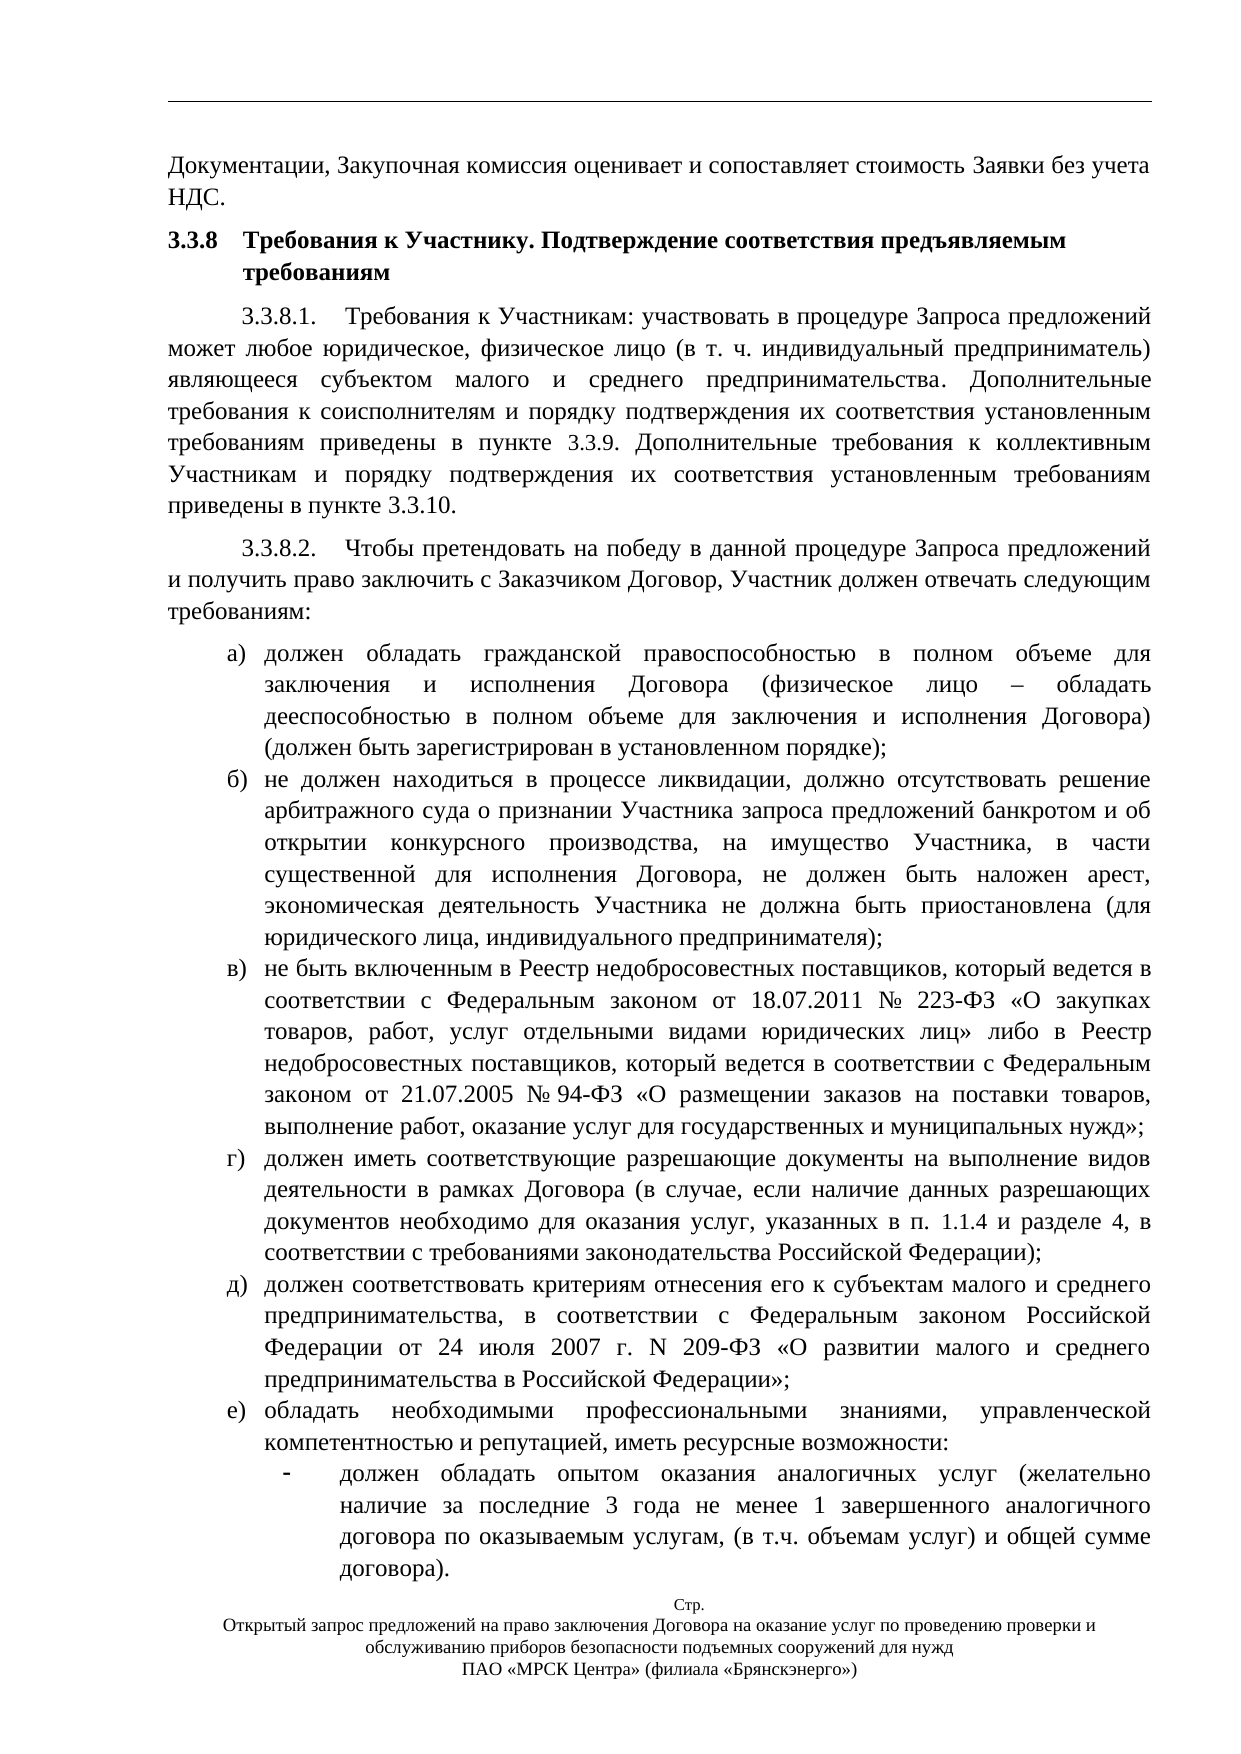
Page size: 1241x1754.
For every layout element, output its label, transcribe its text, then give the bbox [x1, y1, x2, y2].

list не быть включенным в Реестр недобросовестных поставщиков, который ведется в соответствии с Федеральным законом от 18.07.2011 № 223-ФЗ «О закупках товаров, работ, услуг отдельными видами юридических лиц» либо в Реестр недобросовестных поставщиков, который ведется в соответствии с Федеральным законом от 21.07.2005 № 94-ФЗ «О размещении заказов на поставки товаров, выполнение работ, оказание услуг для государственных и муниципальных нужд»; [227, 953, 1152, 1140]
list должен соответствовать критериям отнесения его к субъектам малого и среднего предпринимательства, в соответствии с Федеральным законом Российской Федерации от 24 июля 2007 г. N 209-ФЗ «О развитии малого и среднего предпринимательства в Российской Федерации»; [227, 1269, 1152, 1392]
list Требования к Участникам: участвовать в процедуре Запроса предложений может любое юридическое, физическое лицо (в т. ч. индивидуальный предприниматель) являющееся субъектом малого и среднего предпринимательства. Дополнительные требования к соисполнителям и порядку подтверждения их соответствия установленным требованиям приведены в пункте 3.3.9. Дополнительные требования к коллективным Участникам и порядку подтверждения их соответствия установленным требованиям приведены в пункте 3.3.10. [168, 301, 1152, 519]
list должен иметь соответствующие разрешающие документы на выполнение видов деятельности в рамках Договора (в случае, если наличие данных разрешающих документов необходимо для оказания услуг, указанных в п. 1.1.4 и разделе 4, в соответствии с требованиями законодательства Российской Федерации); [227, 1143, 1152, 1266]
list не должен находиться в процессе ликвидации, должно отсутствовать решение арбитражного суда о признании Участника запроса предложений банкротом и об открытии конкурсного производства, на имущество Участника, в части существенной для исполнения Договора, не должен быть наложен арест, экономическая деятельность Участника не должна быть приостановлена (для юридического лица, индивидуального предпринимателя); [227, 764, 1152, 951]
list должен обладать гражданской правоспособностью в полном объеме для заключения и исполнения Договора (физическое лицо – обладать дееспособностью в полном объеме для заключения и исполнения Договора) (должен быть зарегистрирован в установленном порядке); [227, 638, 1152, 761]
subtitle Требования к Участнику. Подтверждение соответствия предъявляемым требованиям [168, 226, 1152, 286]
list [168, 150, 1150, 210]
list Чтобы претендовать на победу в данной процедуре Запроса предложений и получить право заключить с Заказчиком Договор, Участник должен отвечать следующим требованиям: [168, 533, 1152, 624]
list обладать необходимыми профессиональными знаниями, управленческой компетентностью и репутацией, иметь ресурсные возможности: [227, 1395, 1152, 1456]
list должен обладать опытом оказания аналогичных услуг (желательно наличие за последние 3 года не менее 1 завершенного аналогичного договора по оказываемым услугам, (в т.ч. объемам услуг) и общей сумме договора). [282, 1458, 1152, 1582]
